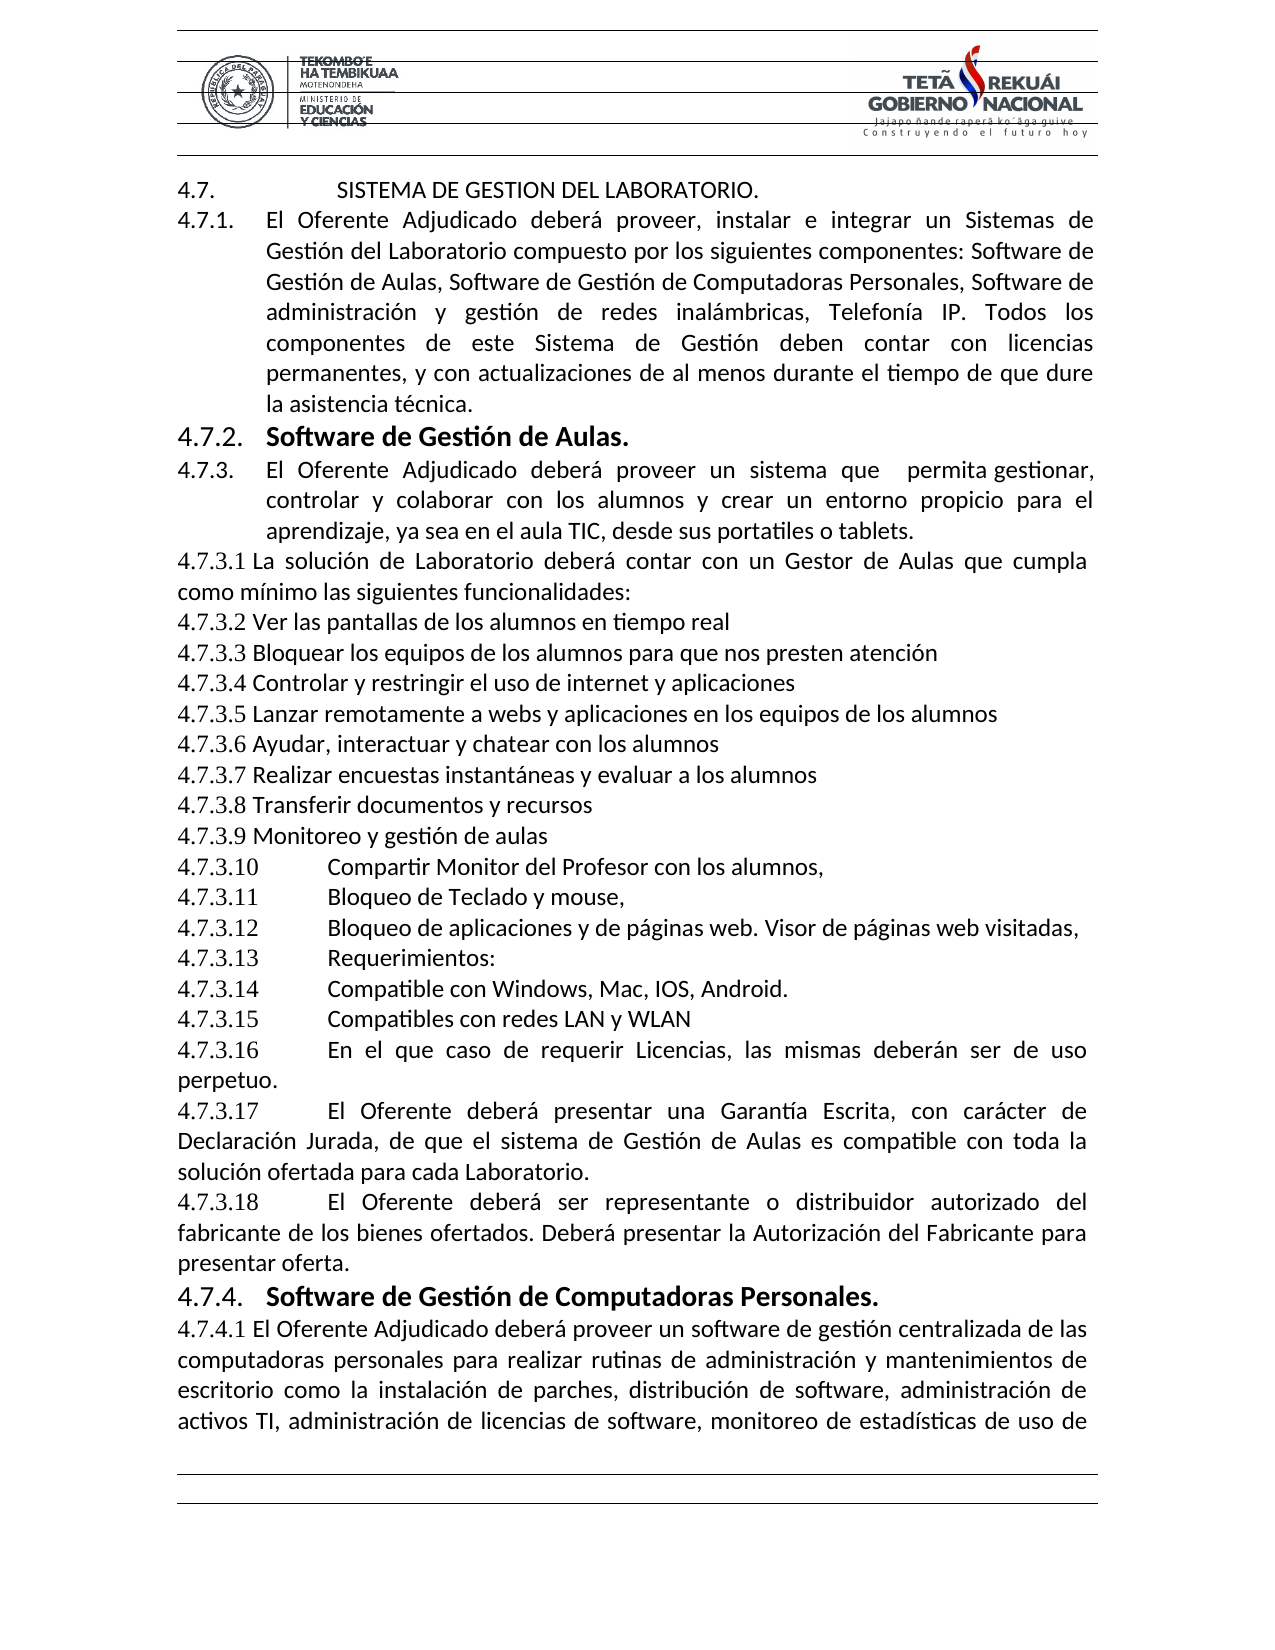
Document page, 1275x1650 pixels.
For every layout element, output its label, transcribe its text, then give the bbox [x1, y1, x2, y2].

text Transferir documentos y recursos [177, 790, 1088, 820]
text Controlar y restringir el uso de internet y aplicaciones [177, 668, 1088, 698]
text Software de Gestión de Computadoras Personales. [177, 1278, 1095, 1314]
picture [176, 32, 420, 151]
text Bloquear los equipos de los alumnos para que nos presten atención [177, 637, 1088, 668]
text Realizar encuestas instantáneas y evaluar a los alumnos [177, 759, 1088, 790]
text SISTEMA DE GESTION DEL LABORATORIO. [177, 174, 1095, 205]
text Ver las pantallas de los alumnos en tiempo real [177, 607, 1088, 637]
text Bloqueo de Teclado y mouse, [177, 881, 1088, 912]
picture [853, 62, 1097, 92]
picture [853, 93, 1097, 123]
text La solución de Laboratorio deberá contar con un Gestor de Aulas que cumpla como mínimo las siguientes funcionalidades: [177, 546, 1088, 607]
text Lanzar remotamente a webs y aplicaciones en los equipos de los alumnos [177, 698, 1088, 729]
text Software de Gestión de Aulas. [177, 418, 1095, 454]
text Compartir Monitor del Profesor con los alumnos, [177, 851, 1088, 881]
picture [853, 124, 1097, 151]
picture [853, 32, 1097, 61]
text Bloqueo de aplicaciones y de páginas web. Visor de páginas web visitadas, [177, 912, 1088, 942]
text El Oferente deberá presentar una Garantía Escrita, con carácter de Declaración Jurada, de que el sistema de Gestión de Aulas es compatible con toda la solución ofertada para cada Laboratorio. [177, 1095, 1088, 1186]
text El Oferente deberá ser representante o distribuidor autorizado del fabricante de los bienes ofertados. Deberá presentar la Autorización del Fabricante para presentar oferta. [177, 1186, 1088, 1278]
text Ayudar, interactuar y chatear con los alumnos [177, 729, 1088, 759]
text Requerimientos: [177, 942, 1088, 973]
text El Oferente Adjudicado deberá proveer, instalar e integrar un Sistemas de Gestión del Laboratorio compuesto por los siguientes componentes: Software de Gestión de Aulas, Software de Gestión de Computadoras Personales, Software de administración y gestión de redes inalámbricas, Telefonía IP. Todos los componentes de este Sistema de Gestión deben contar con licencias permanentes, y con actualizaciones de al menos durante el tiempo de que dure la asistencia técnica. [177, 205, 1095, 418]
text Compatible con Windows, Mac, IOS, Android. [177, 973, 1088, 1003]
text Monitoreo y gestión de aulas [177, 820, 1088, 851]
text Compatibles con redes LAN y WLAN [177, 1003, 1088, 1034]
text El Oferente Adjudicado deberá proveer un sistema que permita gestionar, controlar y colaborar con los alumnos y crear un entorno propicio para el aprendizaje, ya sea en el aula TIC, desde sus portatiles o tablets. [177, 454, 1095, 546]
text En el que caso de requerir Licencias, las mismas deberán ser de uso perpetuo. [177, 1034, 1088, 1095]
